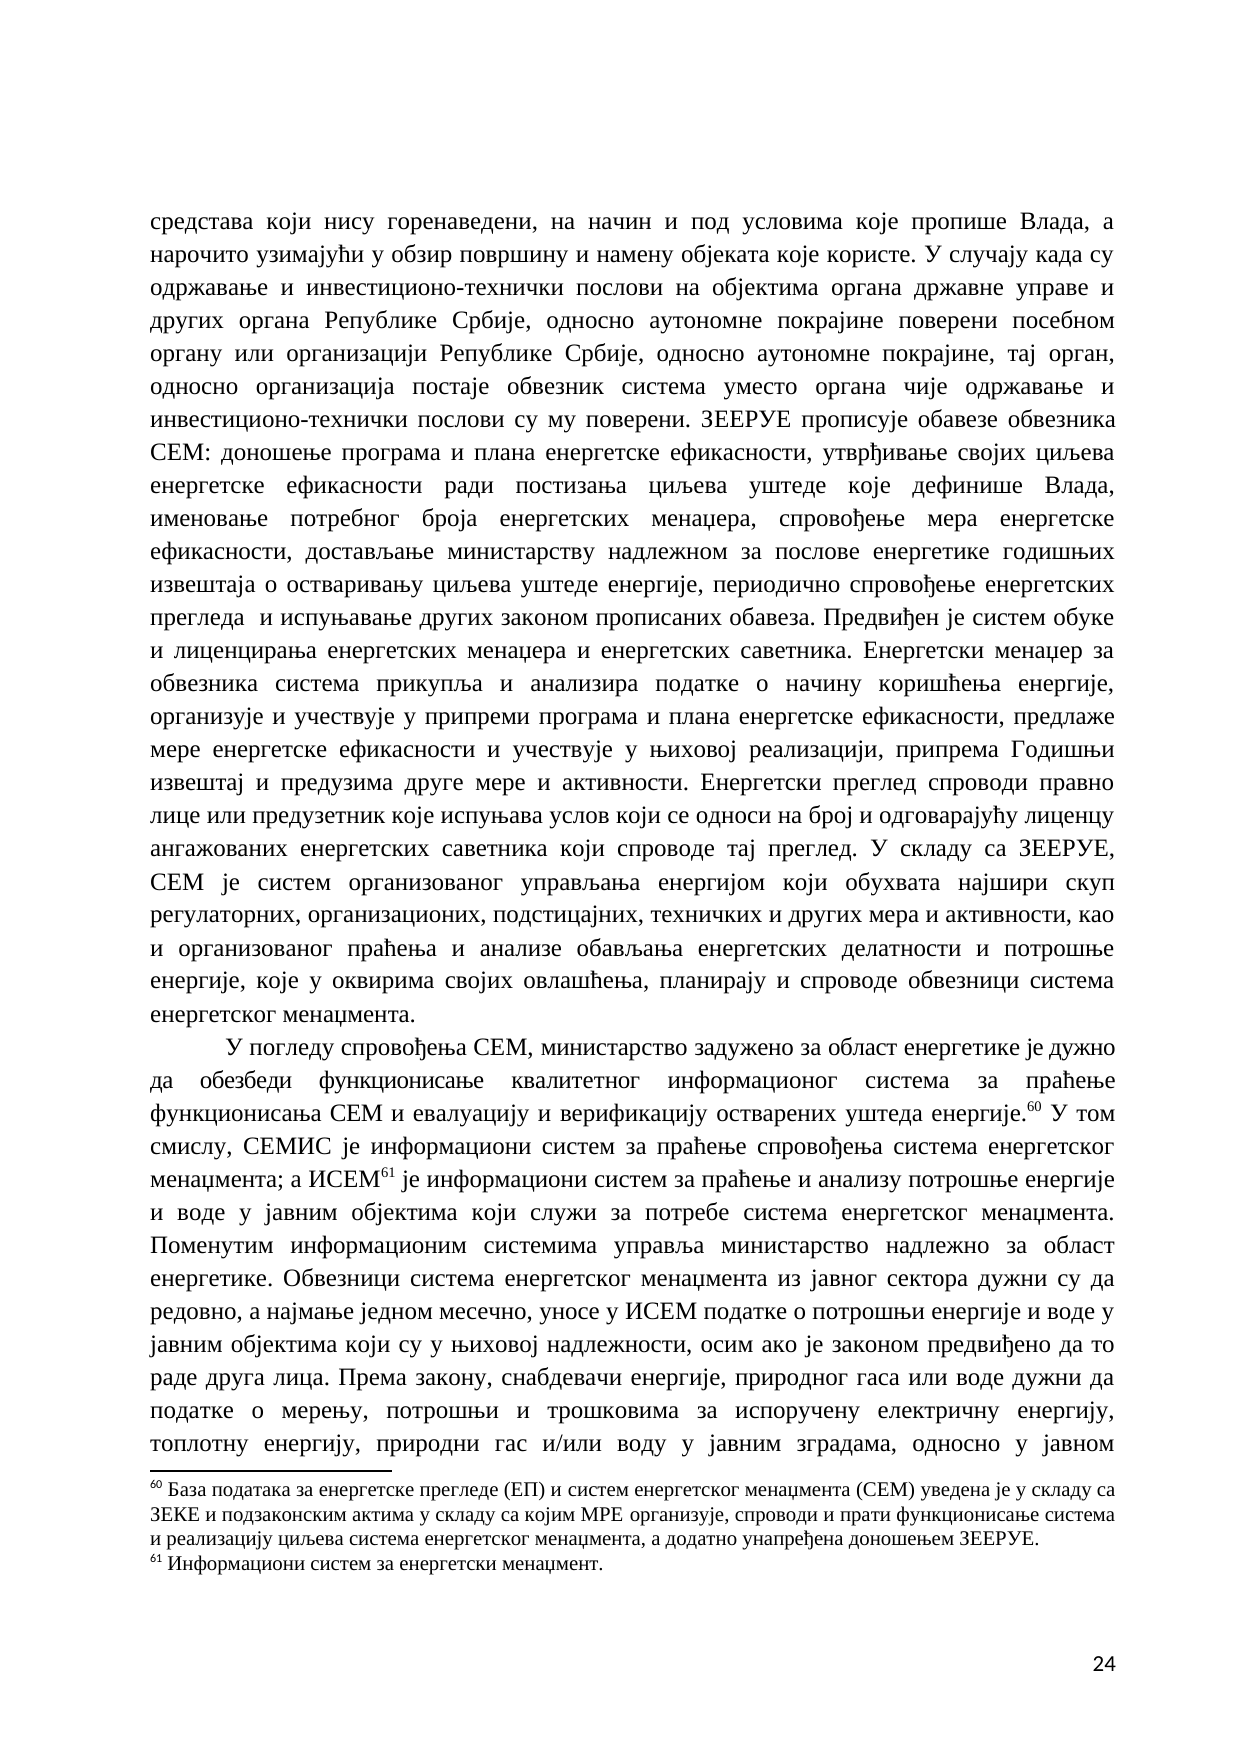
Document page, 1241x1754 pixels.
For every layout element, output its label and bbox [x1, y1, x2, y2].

text [150, 1032, 1116, 1457]
text [150, 206, 1116, 1027]
